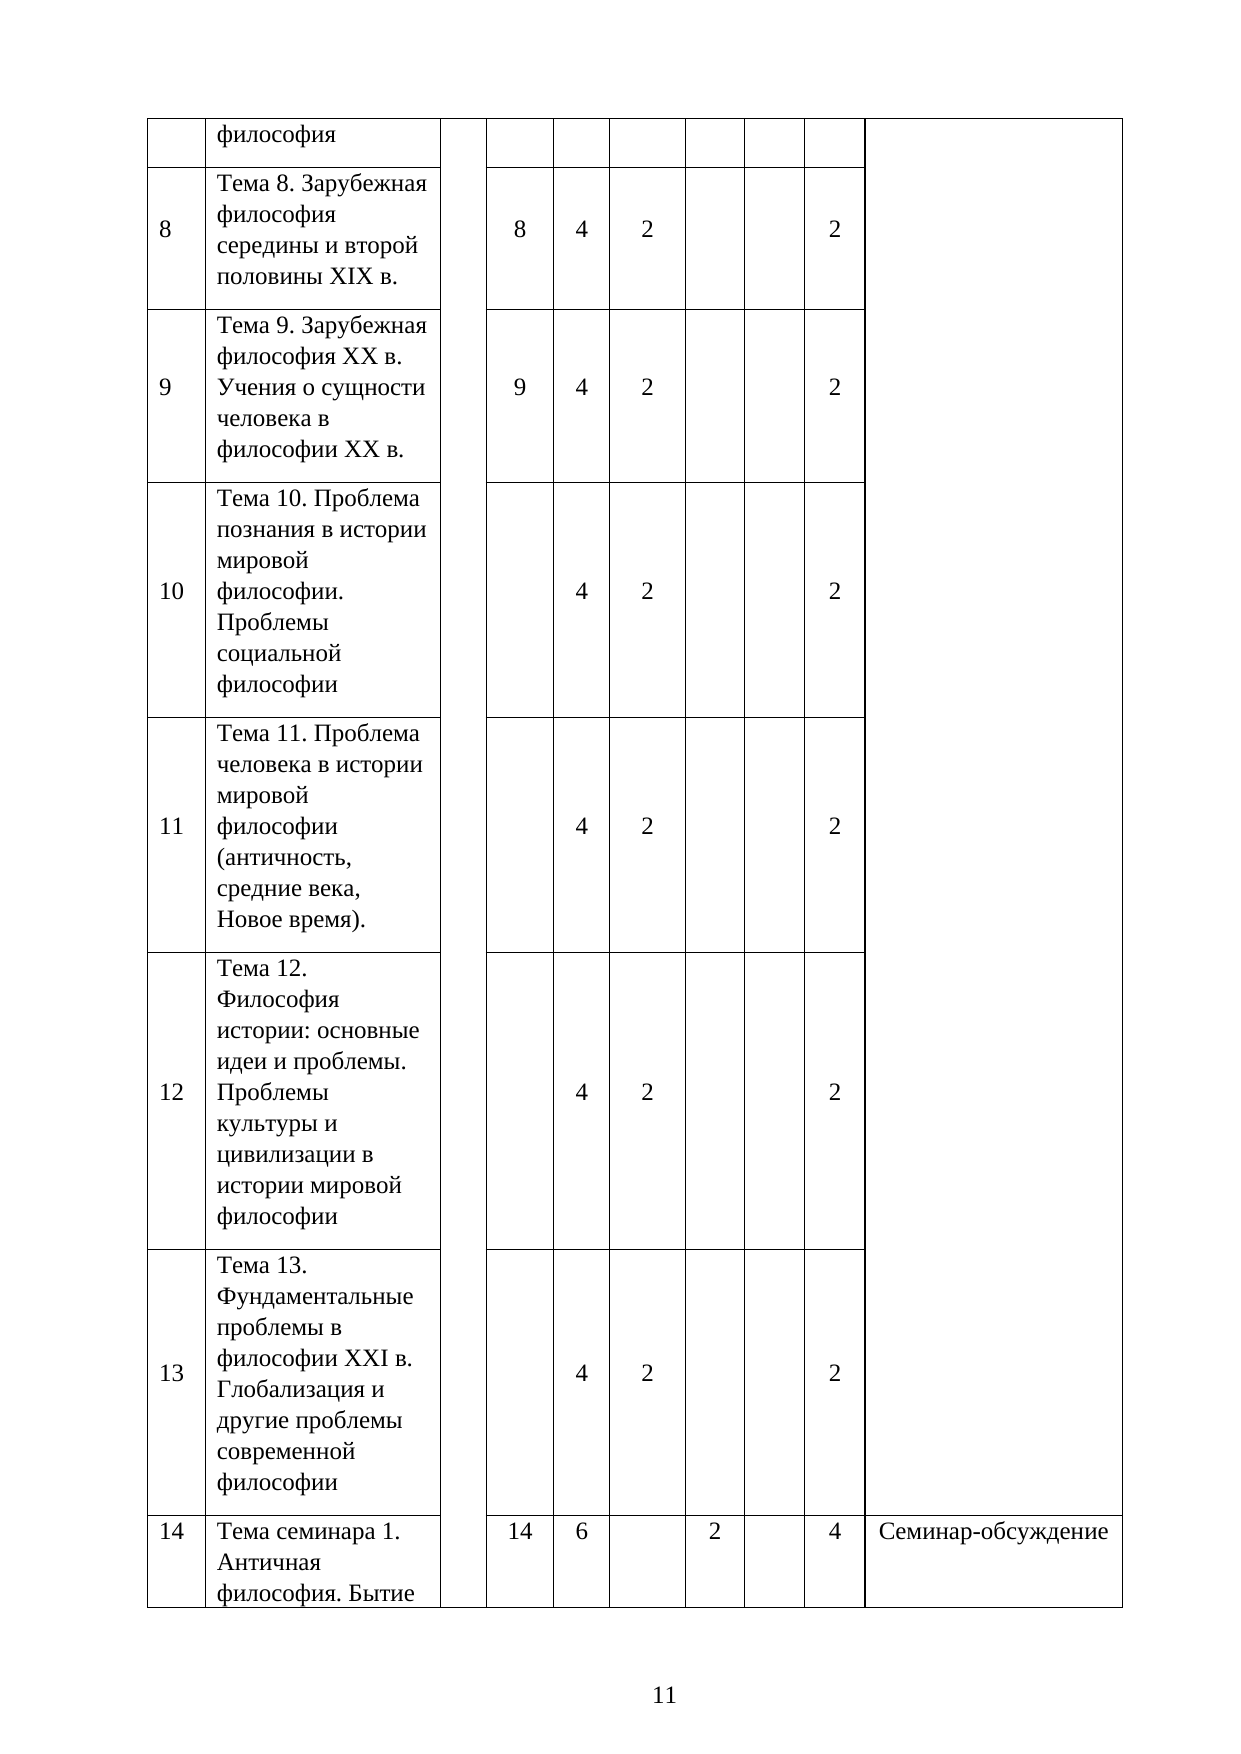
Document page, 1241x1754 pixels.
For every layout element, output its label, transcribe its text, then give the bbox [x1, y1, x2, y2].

table_cell 8 [487, 168, 553, 309]
table_cell [745, 718, 804, 952]
table_cell 4 [554, 718, 609, 952]
table_cell 2 [610, 119, 685, 167]
table_cell [487, 483, 553, 717]
table_cell 9 [487, 310, 553, 482]
table_cell 2 [610, 718, 685, 952]
table_cell Тема 11. Проблема человека в истории мировой философии (античность, средние века, Новое время). [206, 718, 440, 952]
table_cell 4 [554, 483, 609, 717]
table_cell 2 [610, 168, 685, 309]
table_cell 14 [148, 1516, 205, 1607]
table_cell Тема 10. Проблема познания в истории мировой философии. Проблемы социальной философии [206, 483, 440, 717]
table_cell 4 [554, 310, 609, 482]
table_cell Тема 8. Зарубежная философия середины и второй половины XIX в. [206, 168, 440, 309]
table_cell 2 [805, 168, 864, 309]
table_cell 2 [805, 953, 864, 1249]
table_cell [487, 1250, 553, 1515]
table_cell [206, 1516, 440, 1607]
table_cell 4 [554, 119, 609, 167]
table_cell 2 [610, 953, 685, 1249]
table_cell Семинар-обсуждение [866, 1516, 1122, 1607]
table_cell 13 [148, 1250, 205, 1515]
table_cell [745, 119, 804, 167]
table_cell [686, 168, 744, 309]
table_cell [745, 168, 804, 309]
table_cell 14 [487, 1516, 553, 1607]
table_cell [686, 310, 744, 482]
table_cell [686, 119, 744, 167]
table_cell 2 [610, 483, 685, 717]
table_cell [745, 1250, 804, 1515]
table_cell [487, 718, 553, 952]
table_cell [686, 718, 744, 952]
table_cell 2 [805, 483, 864, 717]
table_cell 6 [554, 1516, 609, 1607]
table_cell 10 [148, 483, 205, 717]
table_cell [686, 953, 744, 1249]
table_cell [745, 953, 804, 1249]
table_cell 9 [148, 310, 205, 482]
table_cell [487, 953, 553, 1249]
table_cell 12 [148, 953, 205, 1249]
table_cell 4 [554, 953, 609, 1249]
table_cell 4 [554, 1250, 609, 1515]
table_cell [610, 1516, 685, 1607]
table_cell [206, 119, 440, 167]
table_cell Тема 12. Философия истории: основные идеи и проблемы. Проблемы культуры и цивилизации в истории мировой философии [206, 953, 440, 1249]
table_cell 2 [805, 718, 864, 952]
table_cell 7 [487, 119, 553, 167]
table_cell 4 [554, 168, 609, 309]
table_cell 2 [805, 1250, 864, 1515]
table_cell [686, 1250, 744, 1515]
table_cell Тема 9. Зарубежная философия ХХ в. Учения о сущности человека в философии ХХ в. [206, 310, 440, 482]
table_cell [745, 310, 804, 482]
table_cell 2 [686, 1516, 744, 1607]
table_cell 2 [610, 1250, 685, 1515]
table_cell 2 [805, 119, 864, 167]
table_cell [745, 483, 804, 717]
table_cell 11 [148, 718, 205, 952]
table_cell 2 [610, 310, 685, 482]
table_cell [745, 1516, 804, 1607]
table_cell [686, 483, 744, 717]
table_cell 8 [148, 168, 205, 309]
table_cell 7 [148, 119, 205, 167]
table_cell Тема 13. Фундаментальные проблемы в философии ХХI в. Глобализация и другие проблемы современной философии [206, 1250, 440, 1515]
table_cell 2 [805, 310, 864, 482]
table_cell 4 [805, 1516, 864, 1607]
